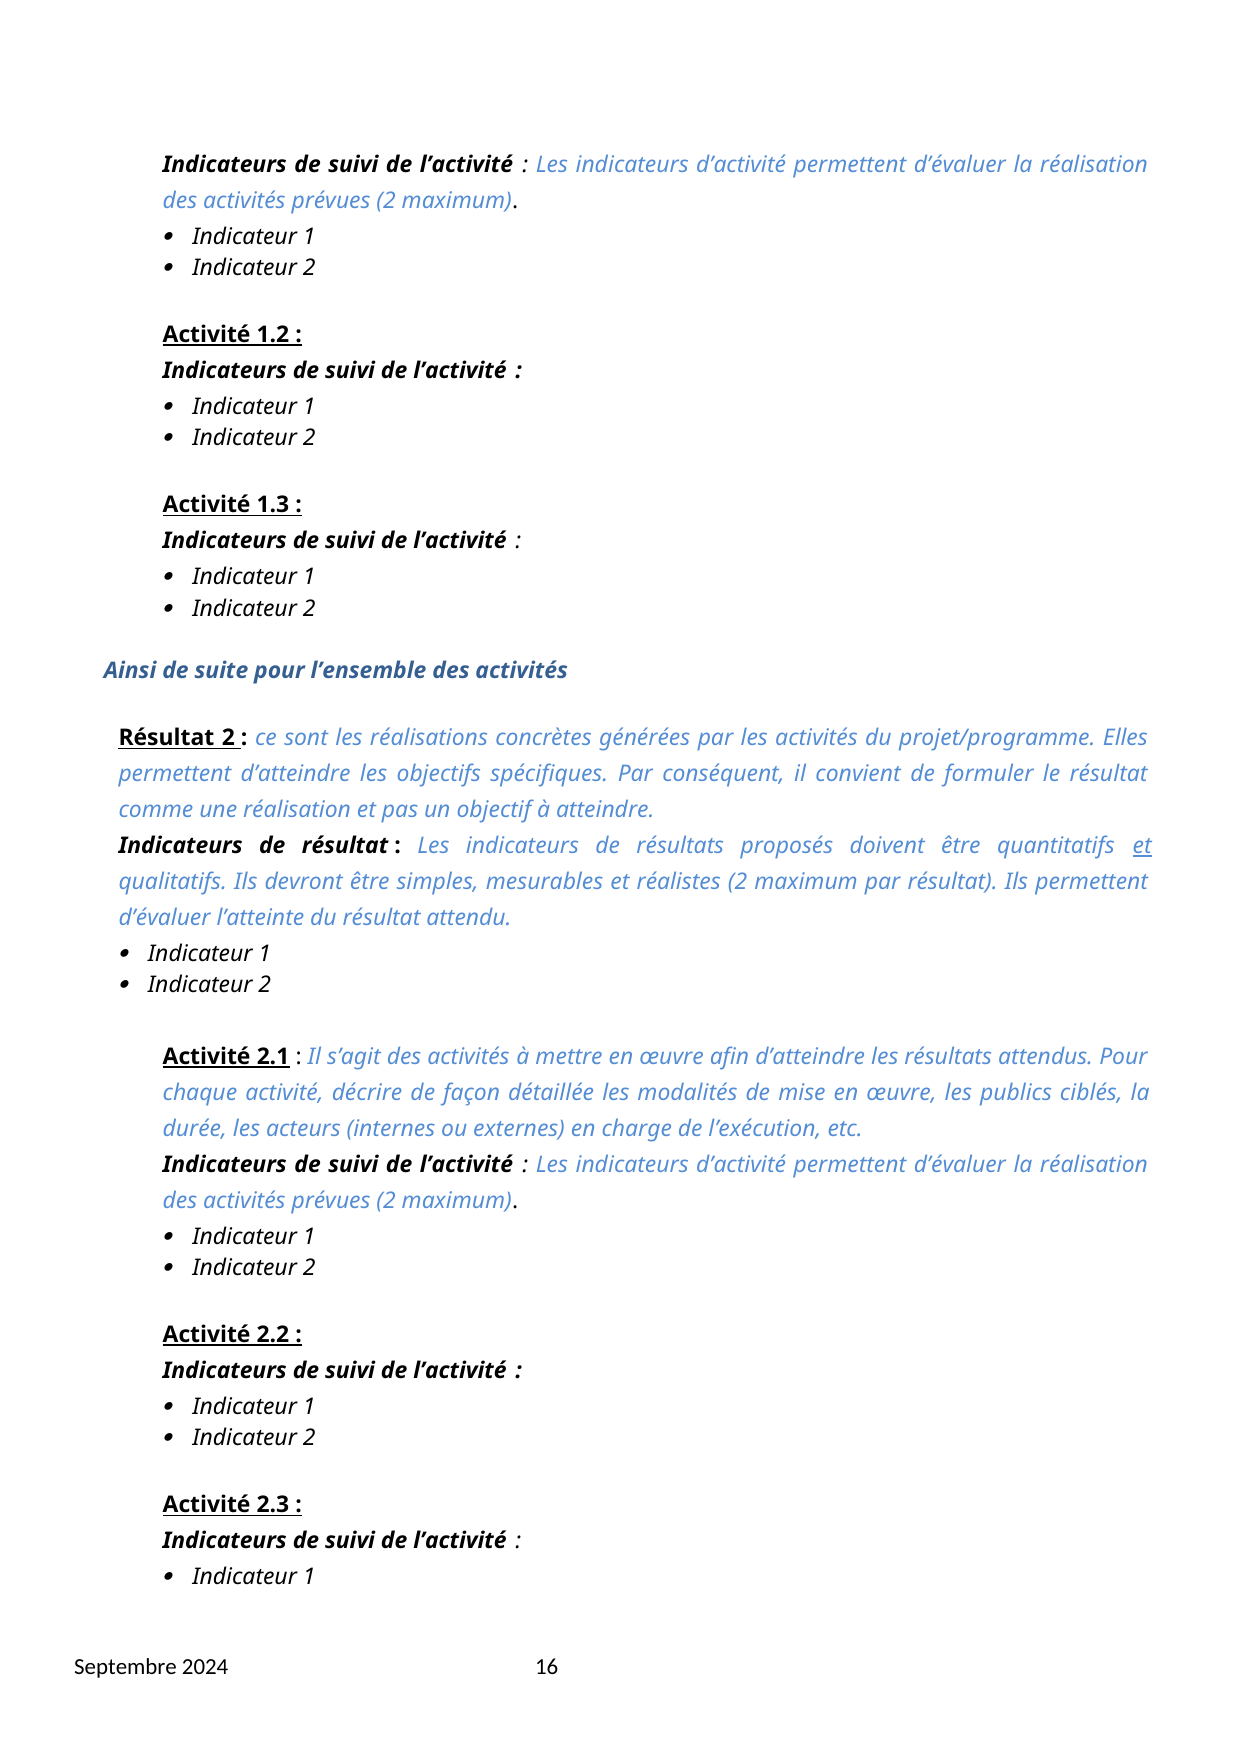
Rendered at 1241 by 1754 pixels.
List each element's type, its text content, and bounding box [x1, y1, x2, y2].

text Indicateurs de suivi de l’activité : [162, 1524, 1152, 1556]
text Activité 2.1 : Il s’agit des activités à mettre en œuvre afin d’atteindre les résultats attendus. Pour chaque activité, décrire de façon détaillée les modalités de mise en œuvre, les publics ciblés, la durée, les acteurs (internes ou externes) en charge de l’exécution, etc. [162, 1040, 1152, 1143]
list Indicateur 1 [162, 1560, 1152, 1591]
list Indicateur 2 [162, 1421, 1152, 1452]
list Indicateur 1 [118, 937, 1152, 968]
list Indicateur 2 [162, 421, 1152, 452]
text Indicateurs de suivi de l’activité : [162, 524, 1152, 556]
text Indicateurs de suivi de l’activité : [162, 1354, 1152, 1385]
text Indicateurs de suivi de l’activité : [162, 354, 1152, 385]
list Indicateur 1 [162, 219, 1152, 251]
text Indicateurs de suivi de l’activité : Les indicateurs d’activité permettent d’évaluer la réalisation des activités prévues (2 maximum). [162, 1148, 1152, 1215]
text Activité 1.3 : [162, 488, 1152, 519]
text Activité 2.3 : [162, 1488, 1152, 1519]
text Indicateurs de résultat : Les indicateurs de résultats proposés doivent être quantitatifs et qualitatifs. Ils devront être simples, mesurables et réalistes (2 maximum par résultat). Ils permettent d’évaluer l’atteinte du résultat attendu. [118, 829, 1152, 932]
text Ainsi de suite pour l’ensemble des activités [74, 654, 1152, 685]
list Indicateur 1 [162, 390, 1152, 421]
list Indicateur 2 [118, 968, 1152, 999]
list Indicateur 2 [162, 1251, 1152, 1282]
list Indicateur 1 [162, 1219, 1152, 1251]
text Indicateurs de suivi de l’activité : Les indicateurs d’activité permettent d’évaluer la réalisation des activités prévues (2 maximum). [162, 148, 1152, 215]
list Indicateur 1 [162, 1390, 1152, 1421]
text Résultat 2 : ce sont les réalisations concrètes générées par les activités du projet/programme. Elles permettent d’atteindre les objectifs spécifiques. Par conséquent, il convient de formuler le résultat comme une réalisation et pas un objectif à atteindre. [118, 721, 1152, 824]
list Indicateur 2 [162, 251, 1152, 282]
list Indicateur 1 [162, 560, 1152, 591]
text Activité 2.2 : [162, 1318, 1152, 1349]
list Indicateur 2 [162, 591, 1152, 623]
text Activité 1.2 : [162, 318, 1152, 349]
